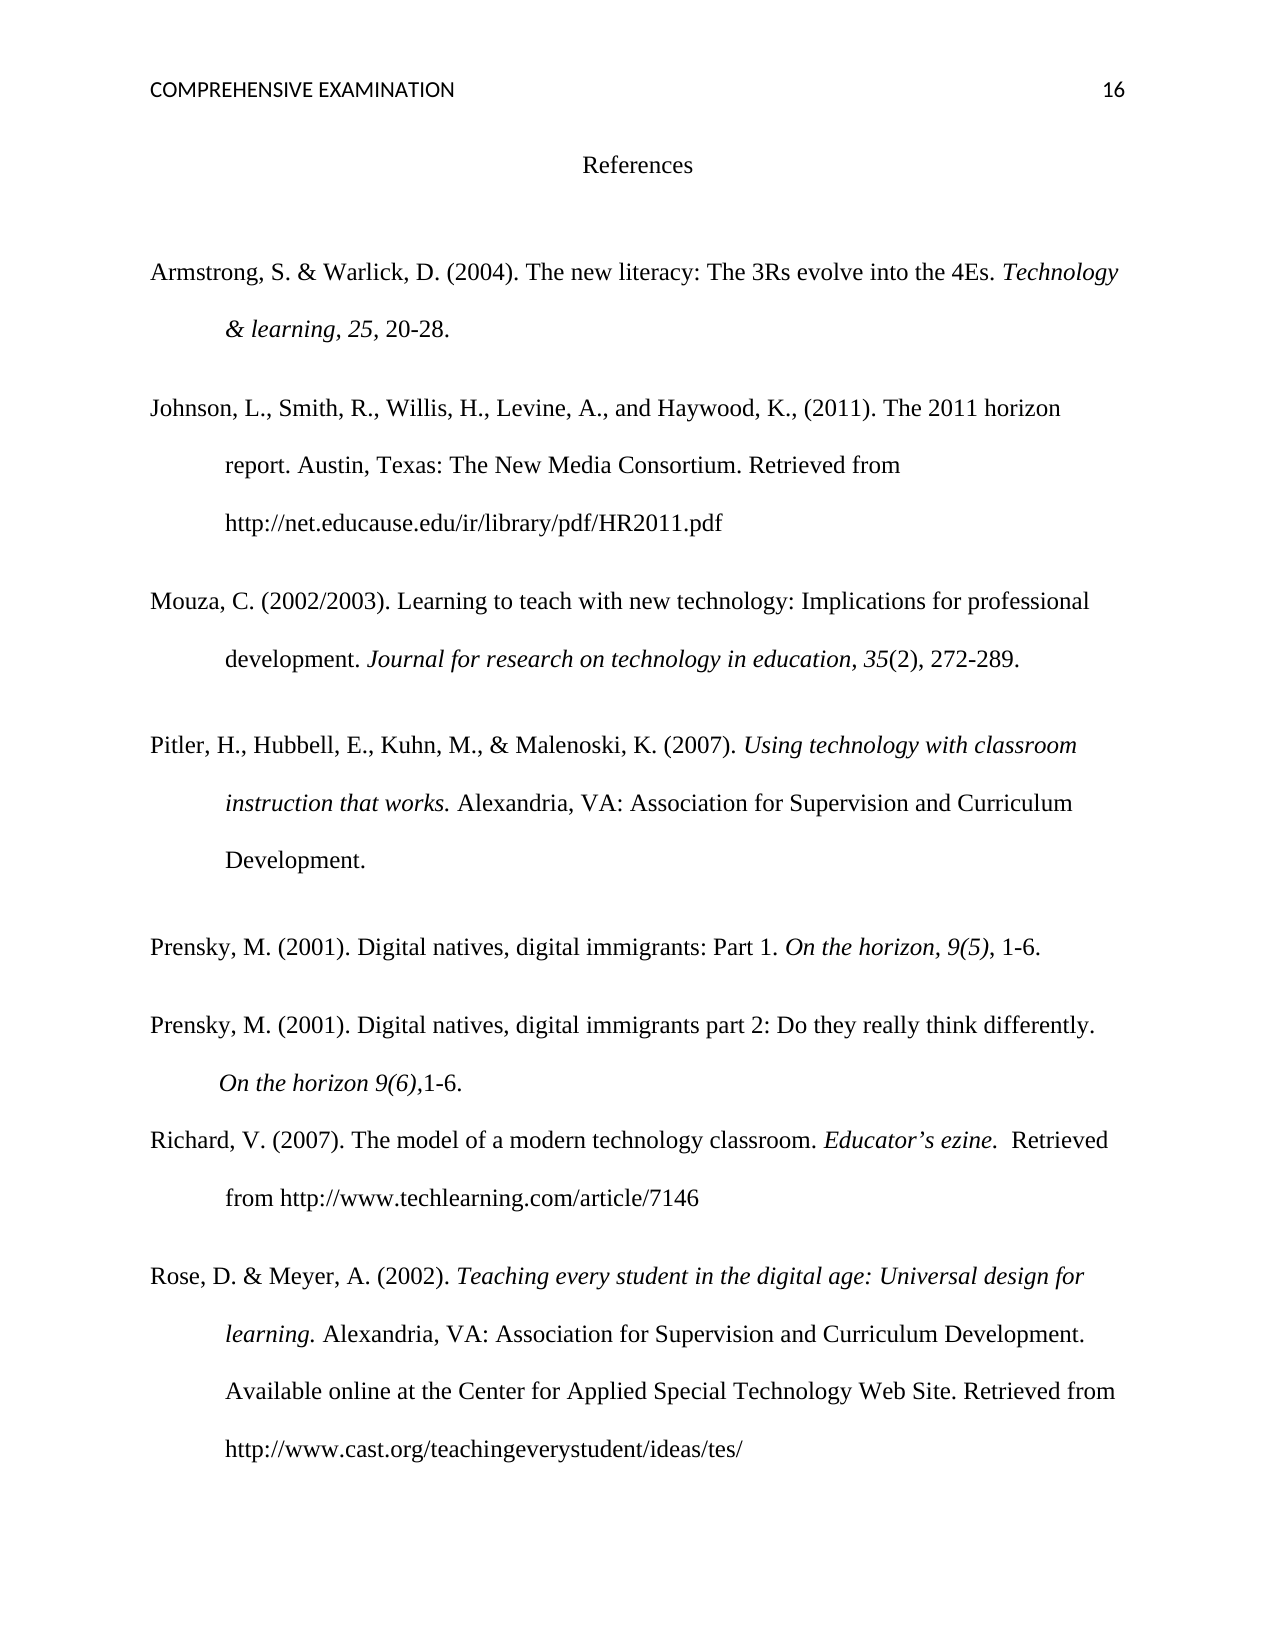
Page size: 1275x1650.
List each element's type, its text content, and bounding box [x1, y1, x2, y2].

text Prensky, M. (2001). Digital natives, digital immigrants: Part 1. On the horizon, 9(5), 1-6. [150, 932, 1125, 961]
text Mouza, C. (2002/2003). Learning to teach with new technology: Implications for professional development. Journal for research on technology in education, 35(2), 272-289. [150, 586, 1125, 672]
text References [150, 150, 1125, 179]
text Pitler, H., Hubbell, E., Kuhn, M., & Malenoski, K. (2007). Using technology with classroom instruction that works. Alexandria, VA: Association for Supervision and Curriculum Development. [150, 730, 1125, 874]
text Prensky, M. (2001). Digital natives, digital immigrants part 2: Do they really think differently. On the horizon 9(6),1-6. [150, 1010, 1125, 1097]
text Rose, D. & Meyer, A. (2002). Teaching every student in the digital age: Universal design for learning. Alexandria, VA: Association for Supervision and Curriculum Development. Available online at the Center for Applied Special Technology Web Site. Retrieved from http://www.cast.org/teachingeverystudent/ideas/tes/ [150, 1261, 1125, 1462]
text Armstrong, S. & Warlick, D. (2004). The new literacy: The 3Rs evolve into the 4Es. Technology & learning, 25, 20-28. [150, 257, 1125, 343]
text Johnson, L., Smith, R., Willis, H., Levine, A., and Haywood, K., (2011). The 2011 horizon report. Austin, Texas: The New Media Consortium. Retrieved from http://net.educause.edu/ir/library/pdf/HR2011.pdf [150, 393, 1125, 537]
text Richard, V. (2007). The model of a modern technology classroom. Educator’s ezine. Retrieved from http://www.techlearning.com/article/7146 [150, 1125, 1125, 1212]
